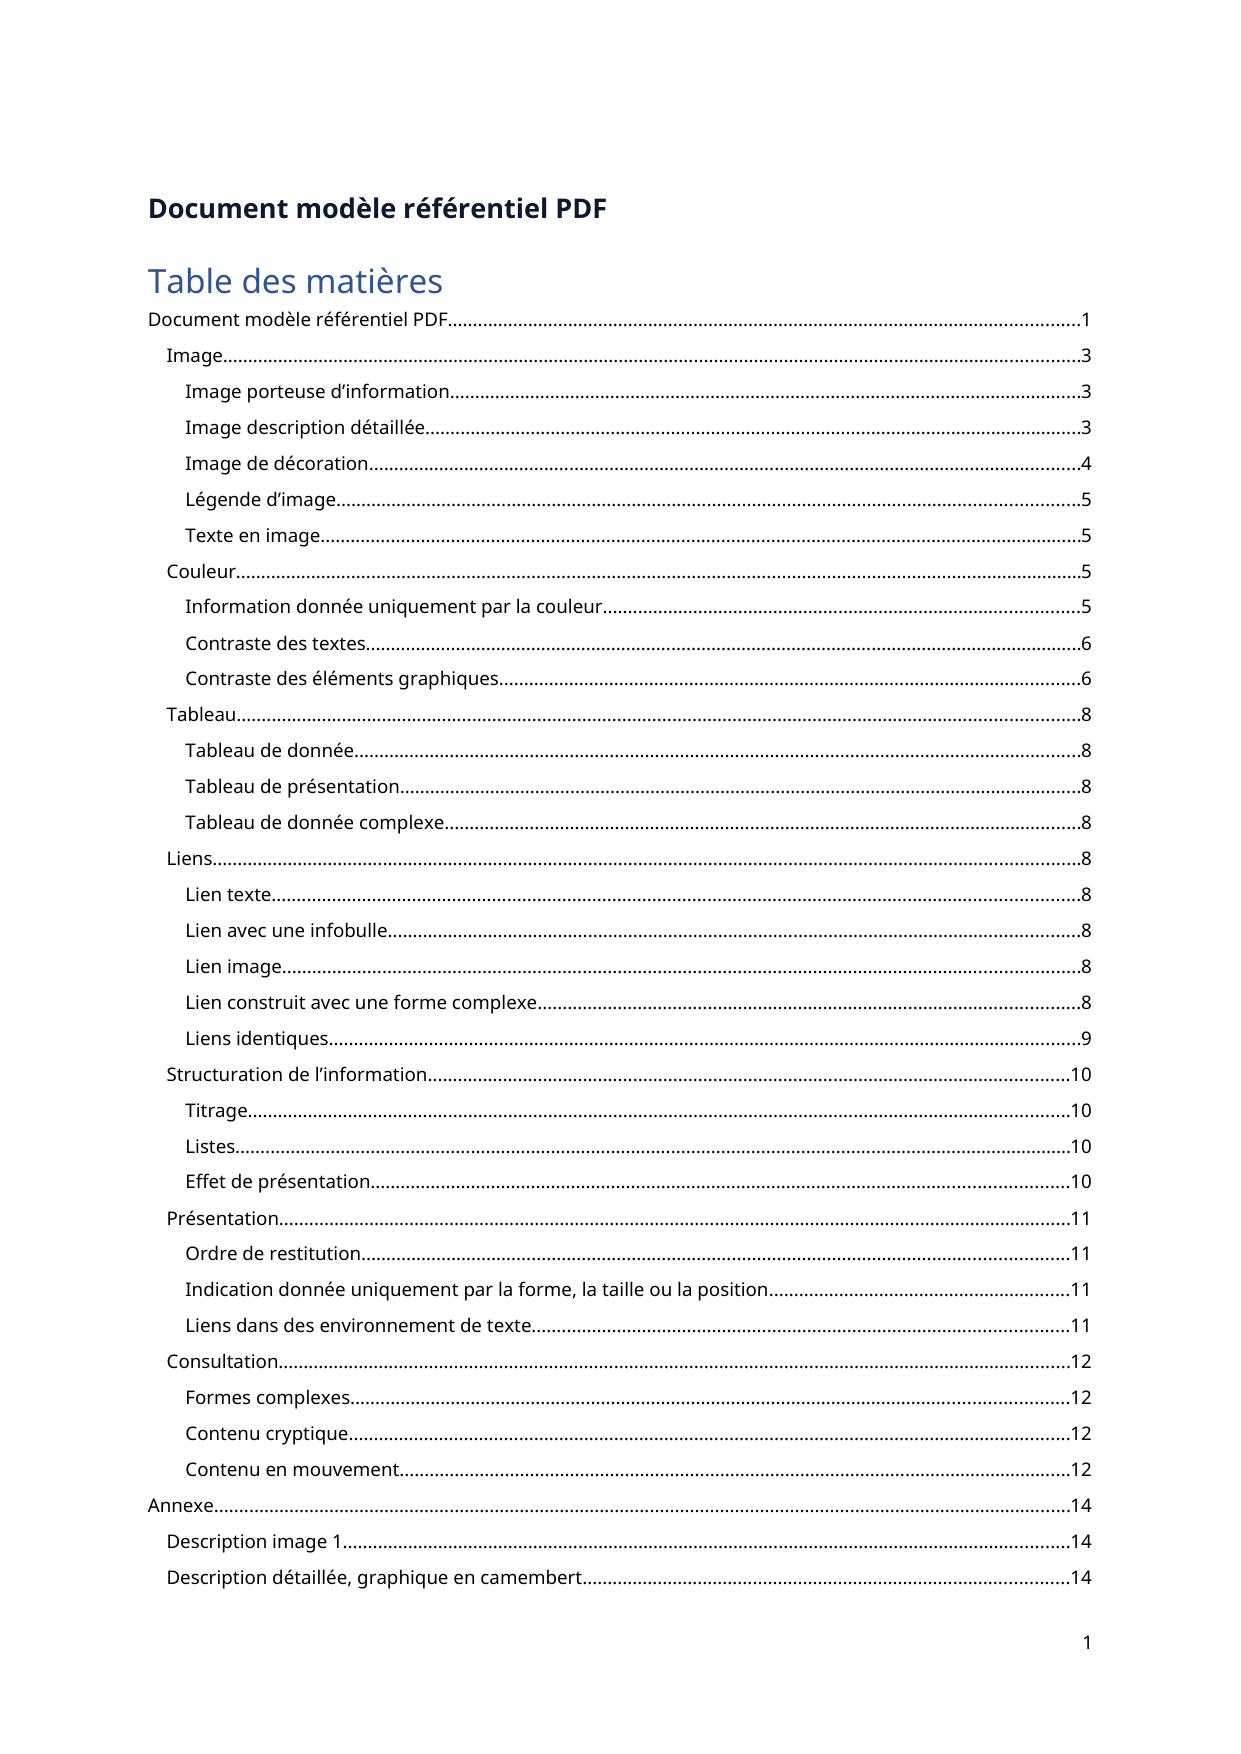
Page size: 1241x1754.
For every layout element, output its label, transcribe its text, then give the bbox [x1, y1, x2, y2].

subtitle Document modèle référentiel PDF [148, 189, 1093, 226]
